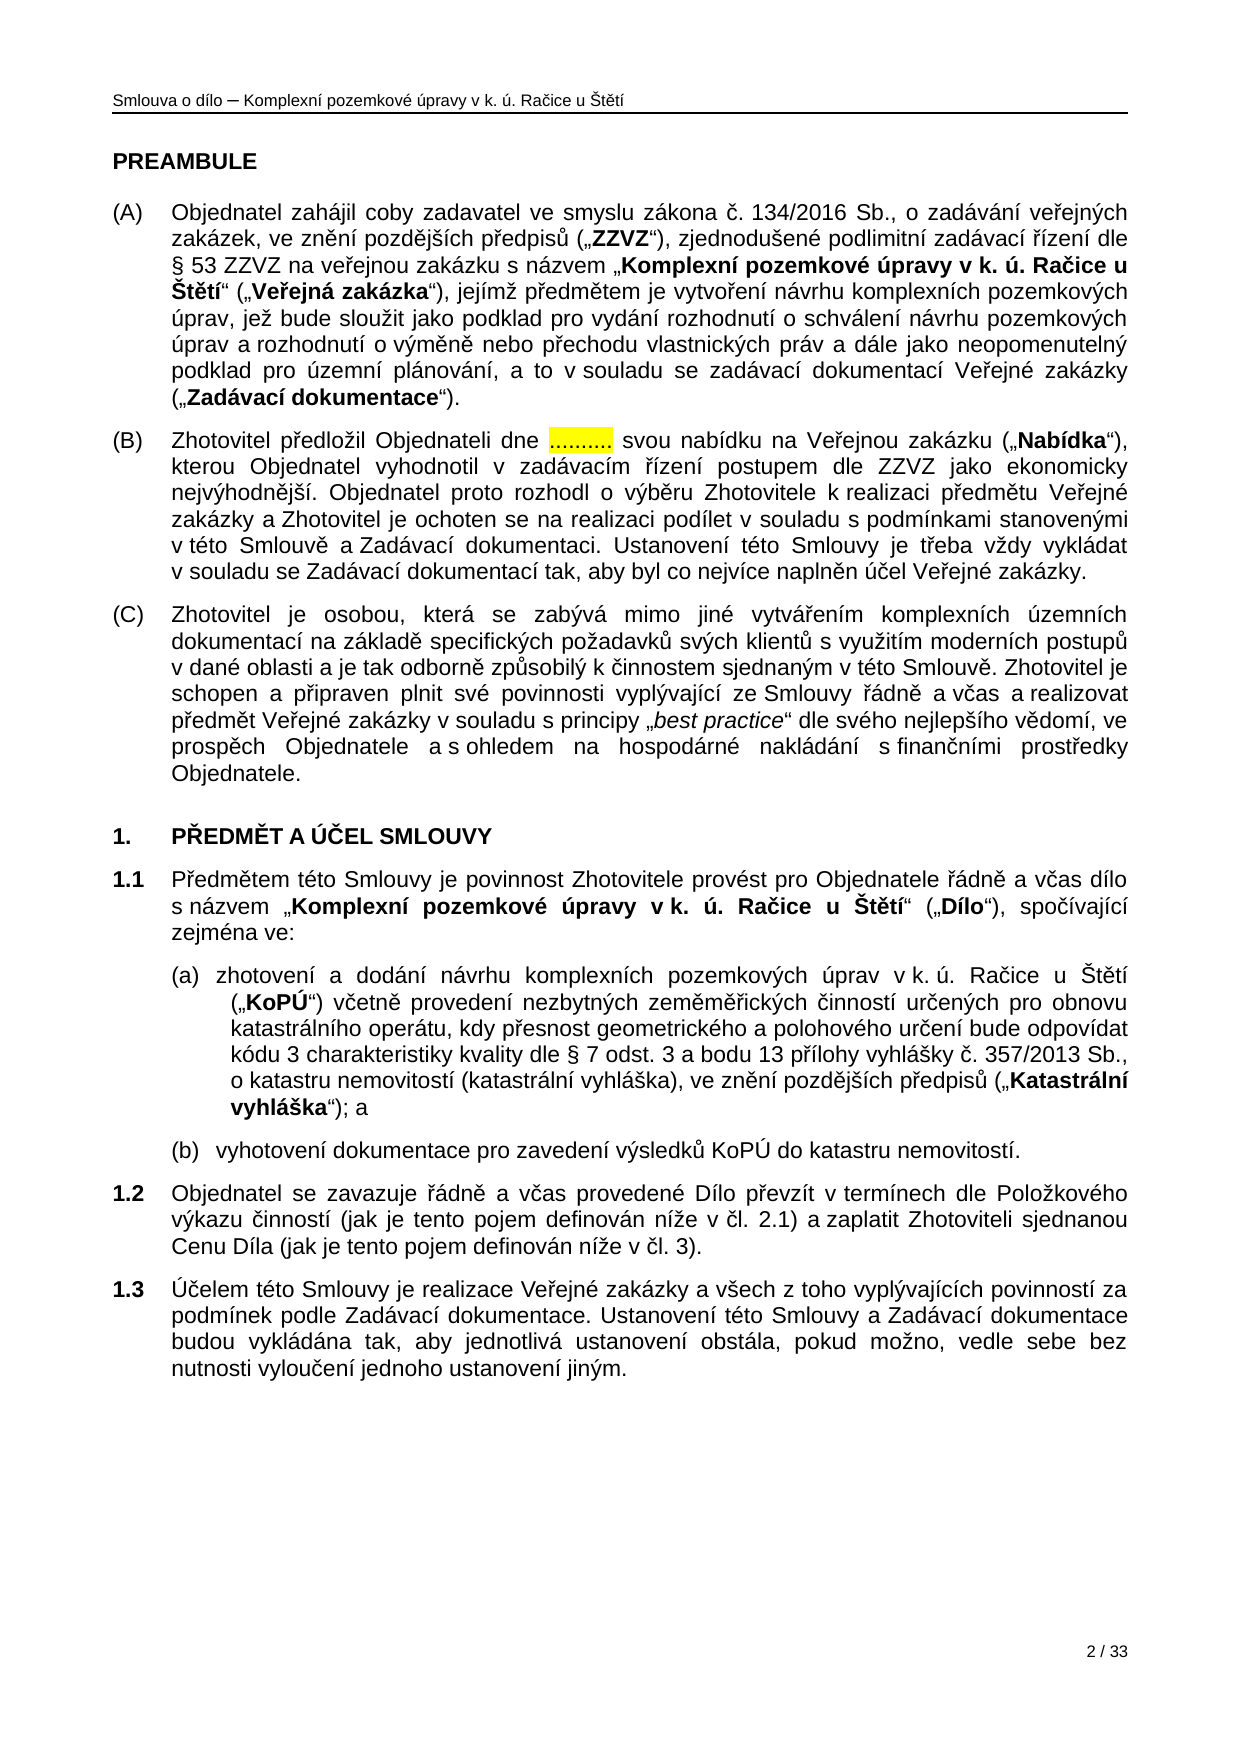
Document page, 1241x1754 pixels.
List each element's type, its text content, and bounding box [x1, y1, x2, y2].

text Objednatel zahájil coby zadavatel ve smyslu zákona č. 134/2016 Sb., o zadávání veřejných zakázek, ve znění pozdějších předpisů („ZZVZ“), zjednodušené podlimitní zadávací řízení dle § 53 ZZVZ na veřejnou zakázku s názvem „Komplexní pozemkové úpravy v k. ú. Račice u Štětí“ („Veřejná zakázka“), jejímž předmětem je vytvoření návrhu komplexních pozemkových úprav, jež bude sloužit jako podklad pro vydání rozhodnutí o schválení návrhu pozemkových úprav a rozhodnutí o výměně nebo přechodu vlastnických práv a dále jako neopomenutelný podklad pro územní plánování, a to v souladu se zadávací dokumentací Veřejné zakázky („Zadávací dokumentace“). [112, 199, 1128, 410]
text Předmětem této Smlouvy je povinnost Zhotovitele provést pro Objednatele řádně a včas dílo s názvem „Komplexní pozemkové úpravy v k. ú. Račice u Štětí“ („Dílo“), spočívající zejména ve: [112, 866, 1128, 945]
text Zhotovitel předložil Objednateli dne .......... svou nabídku na Veřejnou zakázku („Nabídka“), kterou Objednatel vyhodnotil v zadávacím řízení postupem dle ZZVZ jako ekonomicky nejvýhodnější. Objednatel proto rozhodl o výběru Zhotovitele k realizaci předmětu Veřejné zakázky a Zhotovitel je ochoten se na realizaci podílet v souladu s podmínkami stanovenými v této Smlouvě a Zadávací dokumentaci. Ustanovení této Smlouvy je třeba vždy vykládat v souladu se Zadávací dokumentací tak, aby byl co nejvíce naplněn účel Veřejné zakázky. [112, 427, 1128, 585]
text Předmět a účel smlouvy [112, 823, 1128, 850]
text Zhotovitel je osobou, která se zabývá mimo jiné vytvářením komplexních územních dokumentací na základě specifických požadavků svých klientů s využitím moderních postupů v dané oblasti a je tak odborně způsobilý k činnostem sjednaným v této Smlouvě. Zhotovitel je schopen a připraven plnit své povinnosti vyplývající ze Smlouvy řádně a včas a realizovat předmět Veřejné zakázky v souladu s principy „best practice“ dle svého nejlepšího vědomí, ve prospěch Objednatele a s ohledem na hospodárné nakládání s finančními prostředky Objednatele. [112, 601, 1128, 786]
text Objednatel se zavazuje řádně a včas provedené Dílo převzít v termínech dle Položkového výkazu činností (jak je tento pojem definován níže v čl. 2.1) a zaplatit Zhotoviteli sjednanou Cenu Díla (jak je tento pojem definován níže v čl. 3). [112, 1180, 1128, 1259]
text Účelem této Smlouvy je realizace Veřejné zakázky a všech z toho vyplývajících povinností za podmínek podle Zadávací dokumentace. Ustanovení této Smlouvy a Zadávací dokumentace budou vykládána tak, aby jednotlivá ustanovení obstála, pokud možno, vedle sebe bez nutnosti vyloučení jednoho ustanovení jiným. [112, 1276, 1128, 1381]
subtitle Preambule [112, 148, 1128, 174]
text zhotovení a dodání návrhu komplexních pozemkových úprav v k. ú. Račice u Štětí („KoPÚ“) včetně provedení nezbytných zeměměřických činností určených pro obnovu katastrálního operátu, kdy přesnost geometrického a polohového určení bude odpovídat kódu 3 charakteristiky kvality dle § 7 odst. 3 a bodu 13 přílohy vyhlášky č. 357/2013 Sb., o katastru nemovitostí (katastrální vyhláška), ve znění pozdějších předpisů („Katastrální vyhláška“); a [171, 962, 1128, 1120]
text vyhotovení dokumentace pro zavedení výsledků KoPÚ do katastru nemovitostí. [171, 1137, 1128, 1163]
